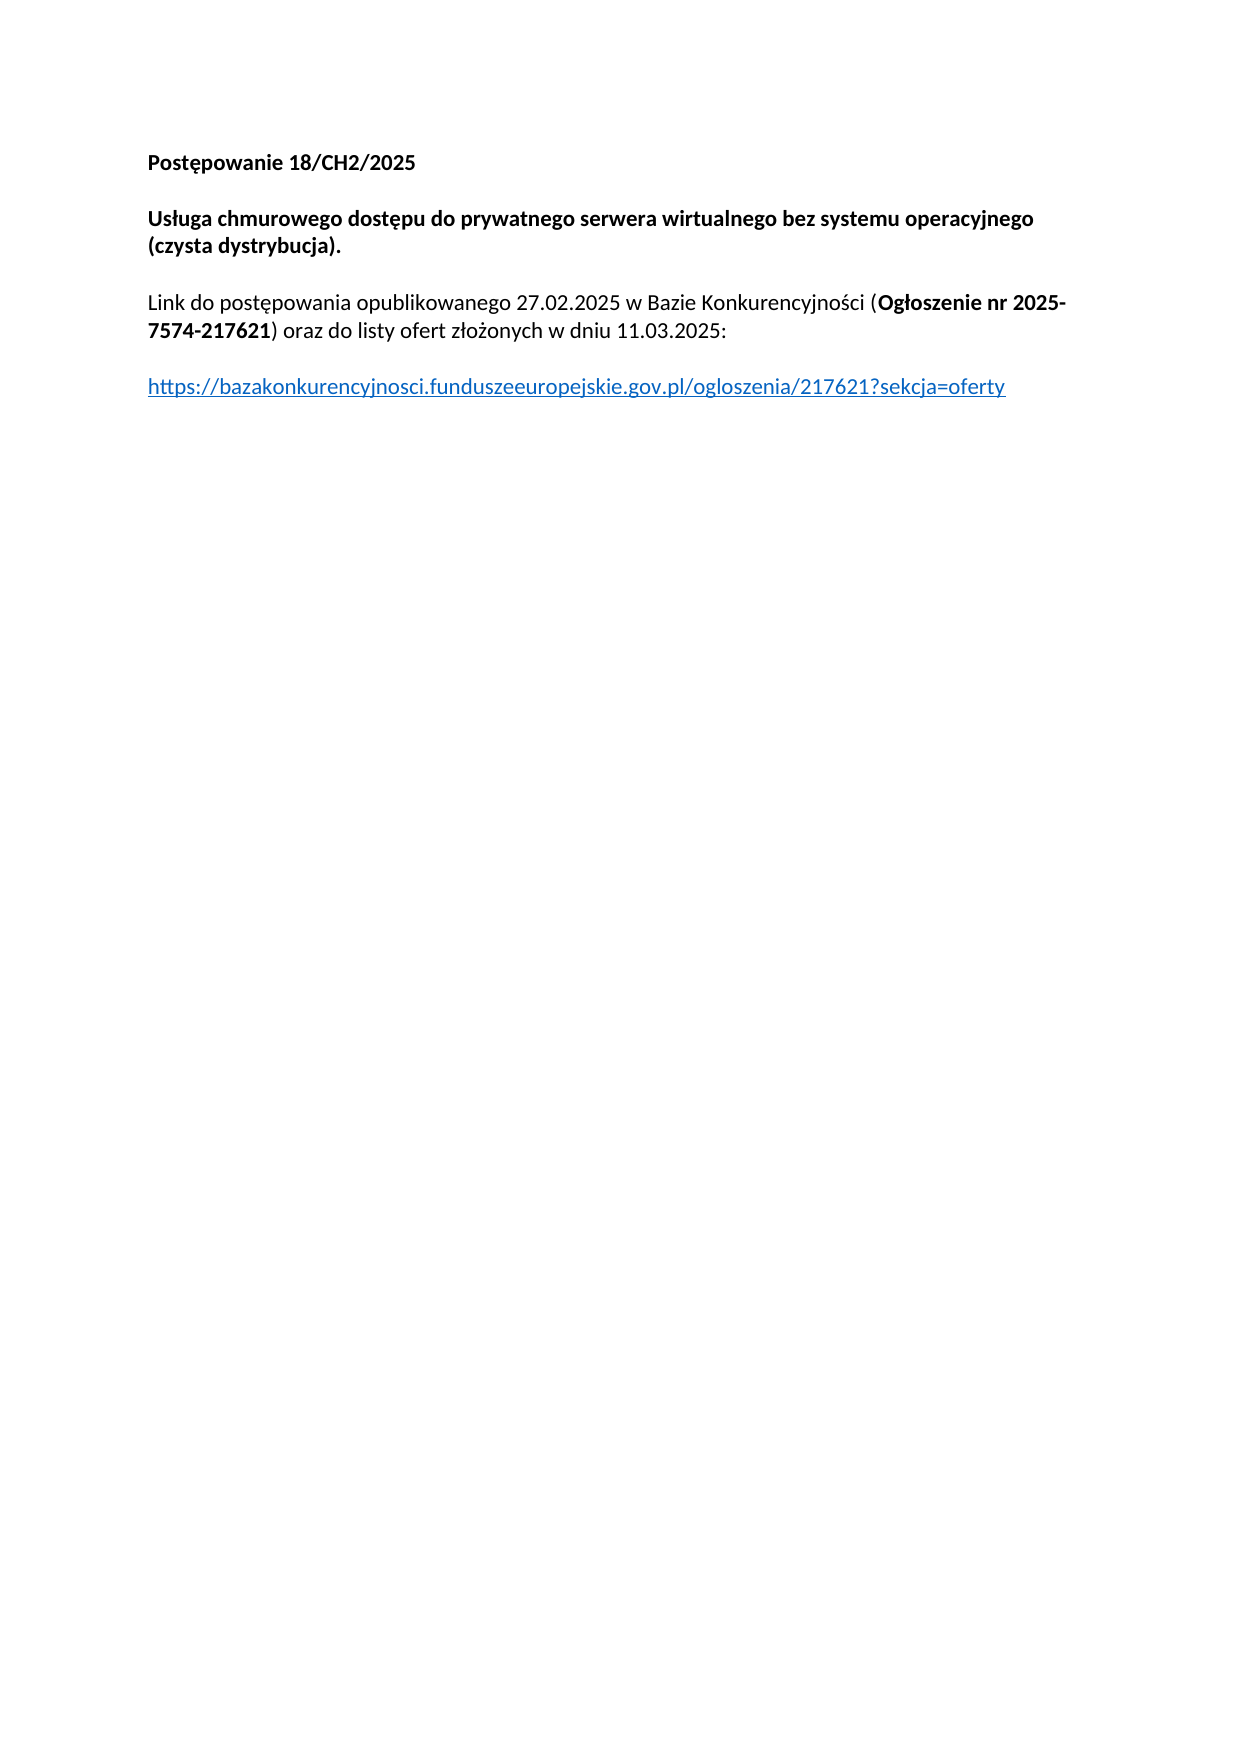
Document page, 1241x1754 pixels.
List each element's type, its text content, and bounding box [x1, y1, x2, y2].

text Link do postępowania opublikowanego 27.02.2025 w Bazie Konkurencyjności (Ogłoszenie nr 2025-7574-217621) oraz do listy ofert złożonych w dniu 11.03.2025: [148, 288, 1093, 344]
text https://bazakonkurencyjnosci.funduszeeuropejskie.gov.pl/ogloszenia/217621?sekcja=oferty [148, 372, 1093, 400]
text Usługa chmurowego dostępu do prywatnego serwera wirtualnego bez systemu operacyjnego (czysta dystrybucja). [148, 204, 1093, 260]
text Postępowanie 18/CH2/2025 [148, 148, 1093, 176]
